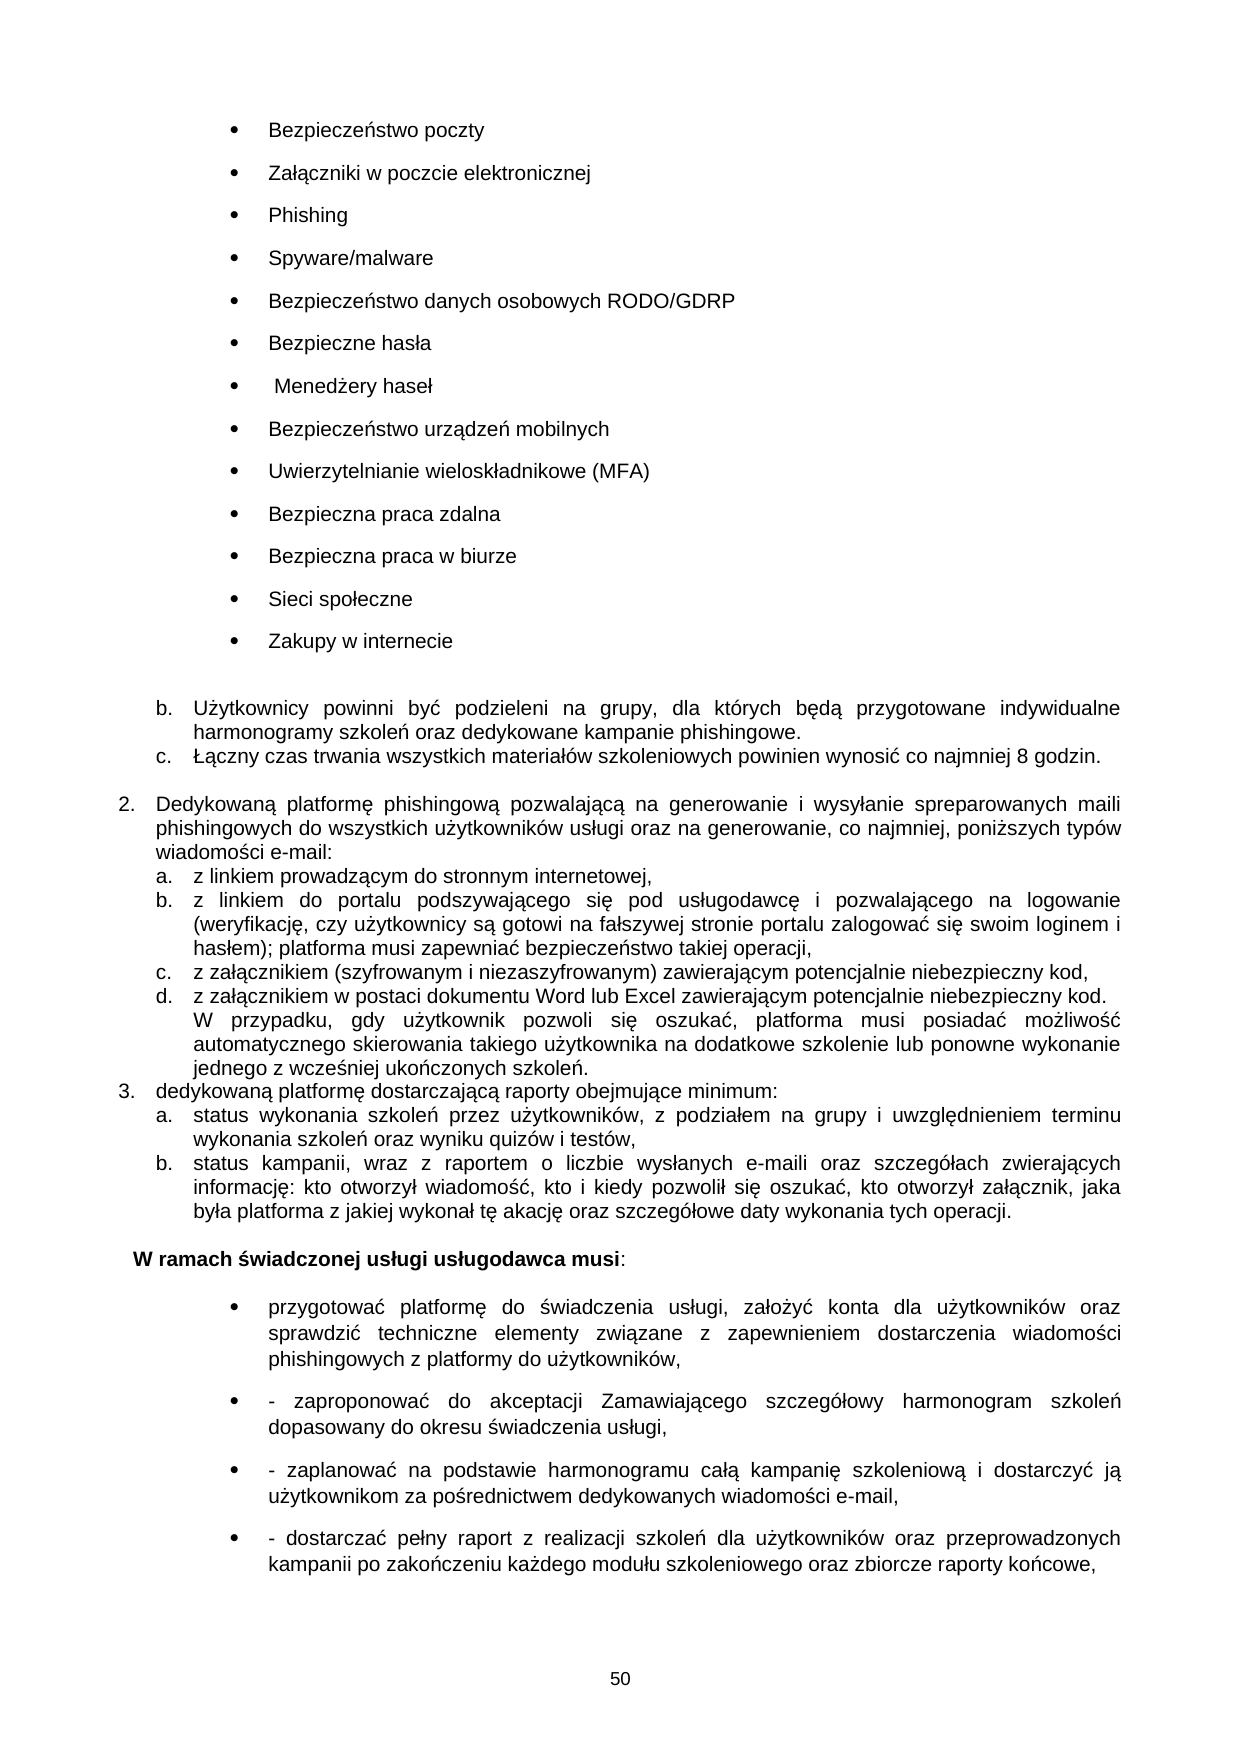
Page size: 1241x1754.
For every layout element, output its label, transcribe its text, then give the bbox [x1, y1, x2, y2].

list z linkiem prowadzącym do stronnym internetowej, [156, 864, 1122, 888]
list Bezpieczna praca w biurze [231, 544, 1122, 568]
list Phishing [231, 203, 1122, 227]
list przygotować platformę do świadczenia usługi, założyć konta dla użytkowników oraz sprawdzić techniczne elementy związane z zapewnieniem dostarczenia wiadomości phishingowych z platformy do użytkowników, [231, 1295, 1122, 1371]
list Bezpieczeństwo danych osobowych RODO/GDRP [231, 288, 1122, 313]
list Bezpieczne hasła [231, 331, 1122, 355]
list W przypadku, gdy użytkownik pozwoli się oszukać, platforma musi posiadać możliwość automatycznego skierowania takiego użytkownika na dodatkowe szkolenie lub ponowne wykonanie jednego z wcześniej ukończonych szkoleń. [193, 1007, 1122, 1079]
list Załączniki w poczcie elektronicznej [231, 161, 1122, 185]
list Sieci społeczne [231, 587, 1122, 611]
list Bezpieczeństwo urządzeń mobilnych [231, 416, 1122, 440]
list z załącznikiem w postaci dokumentu Word lub Excel zawierającym potencjalnie niebezpieczny kod. [156, 983, 1122, 1007]
list status wykonania szkoleń przez użytkowników, z podziałem na grupy i uwzględnieniem terminu wykonania szkoleń oraz wyniku quizów i testów, [156, 1103, 1122, 1151]
list Uwierzytelnianie wieloskładnikowe (MFA) [231, 459, 1122, 483]
list z załącznikiem (szyfrowanym i niezaszyfrowanym) zawierającym potencjalnie niebezpieczny kod, [156, 959, 1122, 983]
list - zaproponować do akceptacji Zamawiającego szczegółowy harmonogram szkoleń dopasowany do okresu świadczenia usługi, [231, 1389, 1122, 1439]
list status kampanii, wraz z raportem o liczbie wysłanych e-maili oraz szczegółach zwierających informację: kto otworzył wiadomość, kto i kiedy pozwolił się oszukać, kto otworzył załącznik, jaka była platforma z jakiej wykonał tę akację oraz szczegółowe daty wykonania tych operacji. [156, 1151, 1122, 1223]
list Menedżery haseł [231, 374, 1122, 398]
list dedykowaną platformę dostarczającą raporty obejmujące minimum: [118, 1079, 1122, 1103]
list z linkiem do portalu podszywającego się pod usługodawcę i pozwalającego na logowanie (weryfikację, czy użytkownicy są gotowi na fałszywej stronie portalu zalogować się swoim loginem i hasłem); platforma musi zapewniać bezpieczeństwo takiej operacji, [156, 888, 1122, 959]
list - dostarczać pełny raport z realizacji szkoleń dla użytkowników oraz przeprowadzonych kampanii po zakończeniu każdego modułu szkoleniowego oraz zbiorcze raporty końcowe, [231, 1526, 1122, 1576]
text W ramach świadczonej usługi usługodawca musi: [118, 1247, 1122, 1271]
list Łączny czas trwania wszystkich materiałów szkoleniowych powinien wynosić co najmniej 8 godzin. [156, 744, 1122, 768]
list Użytkownicy powinni być podzieleni na grupy, dla których będą przygotowane indywidualne harmonogramy szkoleń oraz dedykowane kampanie phishingowe. [156, 696, 1122, 744]
list Spyware/malware [231, 246, 1122, 270]
list Bezpieczna praca zdalna [231, 502, 1122, 526]
list Zakupy w internecie [231, 629, 1122, 653]
list Dedykowaną platformę phishingową pozwalającą na generowanie i wysyłanie spreparowanych maili phishingowych do wszystkich użytkowników usługi oraz na generowanie, co najmniej, poniższych typów wiadomości e-mail: [118, 792, 1122, 864]
list - zaplanować na podstawie harmonogramu całą kampanię szkoleniową i dostarczyć ją użytkownikom za pośrednictwem dedykowanych wiadomości e-mail, [231, 1458, 1122, 1507]
list Bezpieczeństwo poczty [231, 118, 1122, 142]
